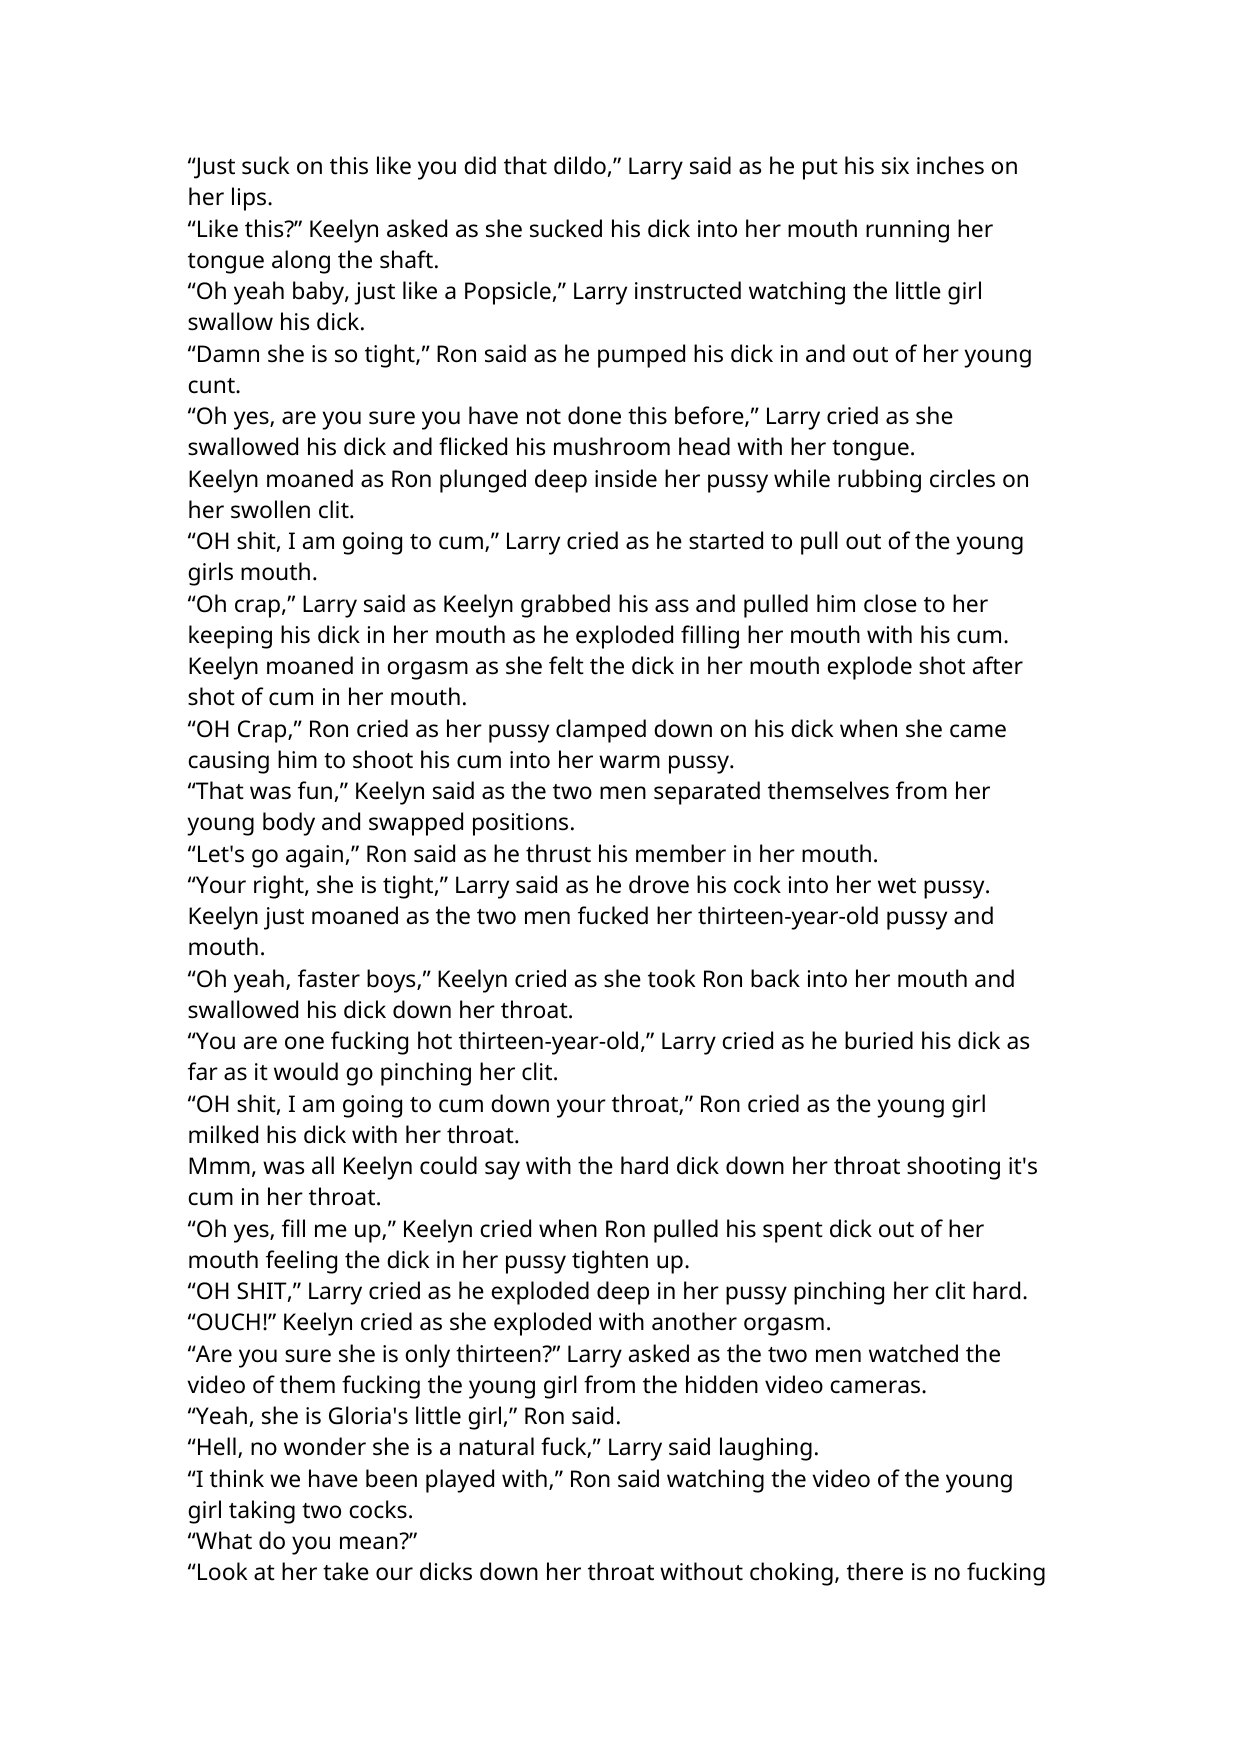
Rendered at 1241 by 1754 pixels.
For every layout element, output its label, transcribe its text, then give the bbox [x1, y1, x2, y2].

text Keelyn moaned as Ron plunged deep inside her pussy while rubbing circles on her swollen clit. [187, 462, 1053, 525]
text “Damn she is so tight,” Ron said as he pumped his dick in and out of her young cunt. [187, 337, 1053, 400]
text “OH SHIT,” Larry cried as he exploded deep in her pussy pinching her clit hard. [187, 1275, 1053, 1306]
text Keelyn just moaned as the two men fucked her thirteen-year-old pussy and mouth. [187, 900, 1053, 962]
text “Oh yes, are you sure you have not done this before,” Larry cried as she swallowed his dick and flicked his mushroom head with her tongue. [187, 400, 1053, 462]
text “Just suck on this like you did that dildo,” Larry said as he put his six inches on her lips. [187, 150, 1053, 212]
text “That was fun,” Keelyn said as the two men separated themselves from her young body and swapped positions. [187, 775, 1053, 837]
text “Oh yeah baby, just like a Popsicle,” Larry instructed watching the little girl swallow his dick. [187, 275, 1053, 337]
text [187, 1556, 1053, 1587]
text “Your right, she is tight,” Larry said as he drove his cock into her wet pussy. [187, 869, 1053, 900]
text “OUCH!” Keelyn cried as she exploded with another orgasm. [187, 1306, 1053, 1337]
text “You are one fucking hot thirteen-year-old,” Larry cried as he buried his dick as far as it would go pinching her clit. [187, 1025, 1053, 1087]
text Mmm, was all Keelyn could say with the hard dick down her throat shooting it's cum in her throat. [187, 1150, 1053, 1212]
text “Oh crap,” Larry said as Keelyn grabbed his ass and pulled him close to her keeping his dick in her mouth as he exploded filling her mouth with his cum. [187, 587, 1053, 650]
text “Let's go again,” Ron said as he thrust his member in her mouth. [187, 837, 1053, 869]
text Keelyn moaned in orgasm as she felt the dick in her mouth explode shot after shot of cum in her mouth. [187, 650, 1053, 712]
text “I think we have been played with,” Ron said watching the video of the young girl taking two cocks. [187, 1462, 1053, 1525]
text “Hell, no wonder she is a natural fuck,” Larry said laughing. [187, 1431, 1053, 1462]
text “OH shit, I am going to cum down your throat,” Ron cried as the young girl milked his dick with her throat. [187, 1087, 1053, 1150]
text “What do you mean?” [187, 1525, 1053, 1556]
text “OH shit, I am going to cum,” Larry cried as he started to pull out of the young girls mouth. [187, 525, 1053, 587]
text “OH Crap,” Ron cried as her pussy clamped down on his dick when she came causing him to shoot his cum into her warm pussy. [187, 712, 1053, 775]
text “Yeah, she is Gloria's little girl,” Ron said. [187, 1400, 1053, 1431]
text “Are you sure she is only thirteen?” Larry asked as the two men watched the video of them fucking the young girl from the hidden video cameras. [187, 1337, 1053, 1400]
text “Like this?” Keelyn asked as she sucked his dick into her mouth running her tongue along the shaft. [187, 212, 1053, 275]
text “Oh yeah, faster boys,” Keelyn cried as she took Ron back into her mouth and swallowed his dick down her throat. [187, 962, 1053, 1025]
text “Oh yes, fill me up,” Keelyn cried when Ron pulled his spent dick out of her mouth feeling the dick in her pussy tighten up. [187, 1212, 1053, 1275]
